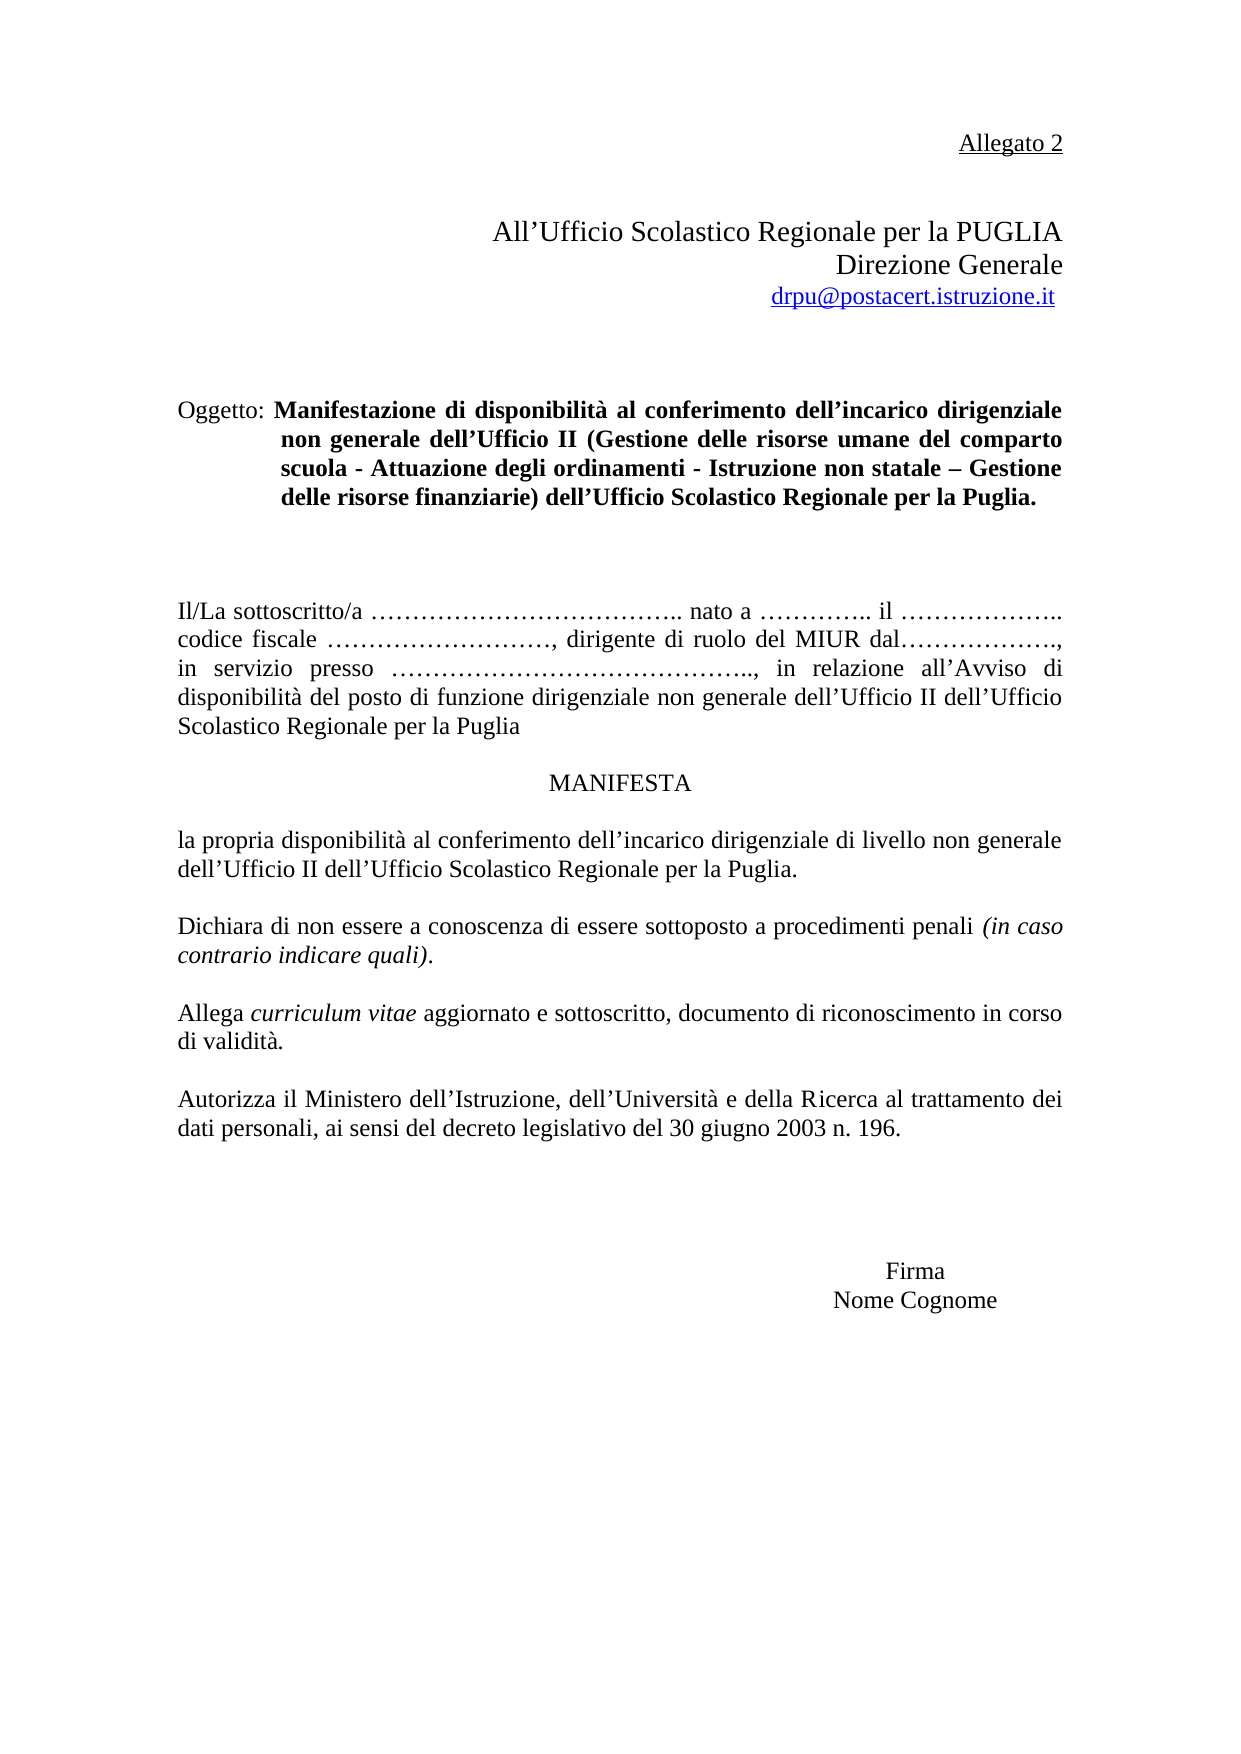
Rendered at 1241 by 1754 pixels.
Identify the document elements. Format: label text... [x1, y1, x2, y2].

text All’Ufficio Scolastico Regionale per la PUGLIA [192, 214, 1063, 247]
text Nome Cognome [693, 1285, 1063, 1314]
text Dichiara di non essere a conoscenza di essere sottoposto a procedimenti penali (in caso contrario indicare quali). [177, 911, 1063, 969]
text Direzione Generale [192, 247, 1063, 281]
list Autorizza il Ministero dell’Istruzione, dell’Università e della Ricerca al trattamento dei dati personali, ai sensi del decreto legislativo del 30 giugno 2003 n. 196. [177, 1084, 1063, 1141]
text Firma [693, 1256, 1063, 1285]
text drpu@postacert.istruzione.it [693, 281, 1063, 310]
text MANIFESTA [177, 768, 1063, 796]
text Oggetto: Manifestazione di disponibilità al conferimento dell’incarico dirigenziale non generale dell’Ufficio II (Gestione delle risorse umane del comparto scuola - Attuazione degli ordinamenti - Istruzione non statale – Gestione delle risorse finanziarie) dell’Ufficio Scolastico Regionale per la Puglia. [177, 395, 1063, 510]
list Allega curriculum vitae aggiornato e sottoscritto, documento di riconoscimento in corso di validità. [177, 998, 1063, 1055]
text la propria disponibilità al conferimento dell’incarico dirigenziale di livello non generale dell’Ufficio II dell’Ufficio Scolastico Regionale per la Puglia. [177, 825, 1063, 883]
text Il/La sottoscritto/a ……………………………….. nato a ………….. il ……………….. codice fiscale ………………………, dirigente di ruolo del MIUR dal………………., in servizio presso …………………………………….., in relazione all’Avviso di disponibilità del posto di funzione dirigenziale non generale dell’Ufficio II dell’Ufficio Scolastico Regionale per la Puglia [177, 596, 1063, 739]
text Allegato 2 [192, 128, 1063, 156]
